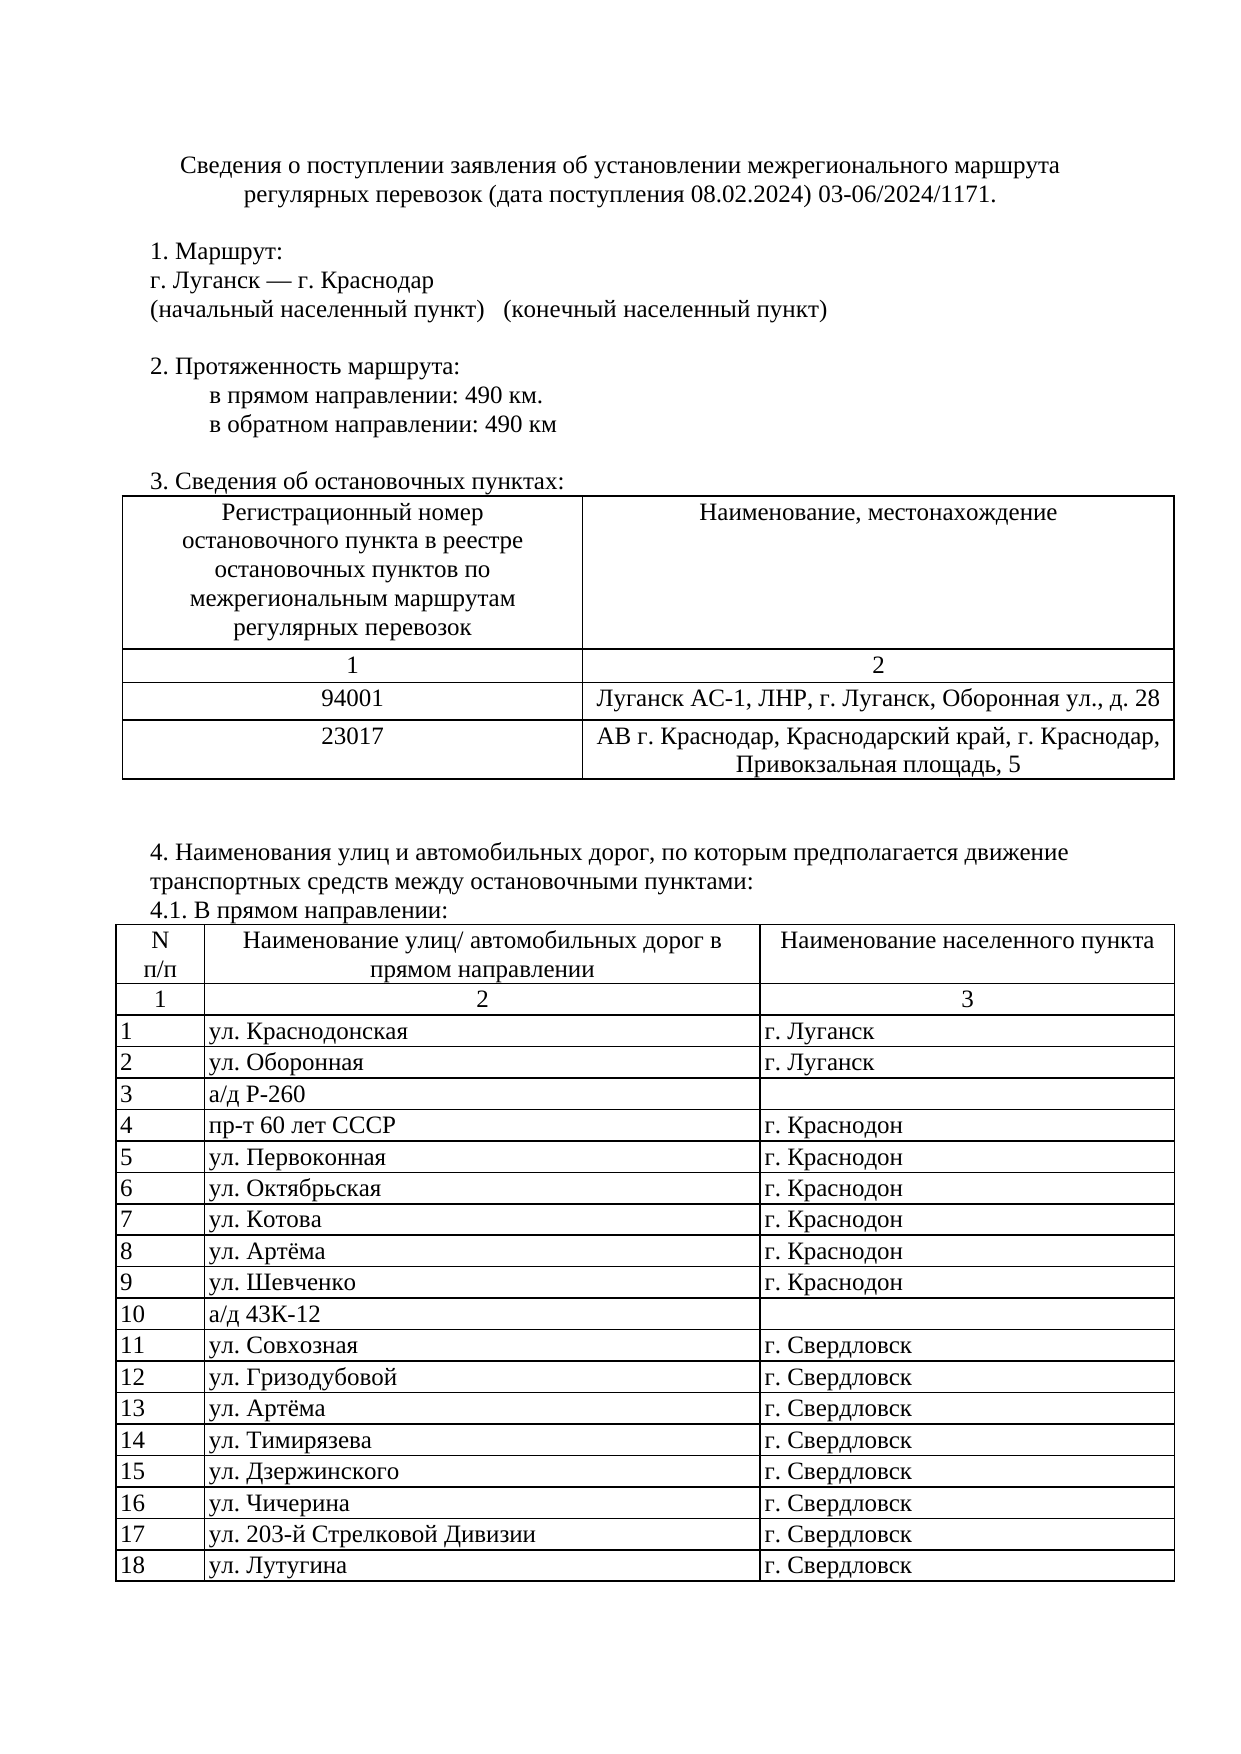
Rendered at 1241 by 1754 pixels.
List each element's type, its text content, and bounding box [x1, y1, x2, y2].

table_cell пр-т 60 лет СССР [205, 1110, 759, 1140]
table_cell 16 [117, 1488, 204, 1517]
table_cell г. Краснодон [761, 1142, 1174, 1171]
table_cell 14 [117, 1425, 204, 1454]
table_cell ул. Котова [205, 1205, 759, 1234]
table_cell 1 [117, 984, 204, 1014]
table_cell 1 [117, 1016, 204, 1046]
table_cell 13 [117, 1393, 204, 1423]
table_cell 18 [117, 1551, 204, 1580]
table_cell 2 [117, 1047, 204, 1077]
table_cell 1 [123, 650, 582, 681]
table_cell ул. Совхозная [205, 1330, 759, 1360]
table_cell г. Свердловск [761, 1488, 1174, 1517]
table_cell ул. Артёма [205, 1393, 759, 1423]
table_cell 6 [117, 1173, 204, 1203]
text 2. Протяженность маршрута: [150, 351, 1090, 380]
table_cell ул. 203-й Стрелковой Дивизии [205, 1519, 759, 1549]
table_cell г. Краснодон [761, 1173, 1174, 1203]
table_cell АВ г. Краснодар, Краснодарский край, г. Краснодар, Привокзальная площадь, 5 [583, 721, 1173, 778]
table_cell 5 [117, 1142, 204, 1171]
table_cell г. Свердловск [761, 1519, 1174, 1549]
table_cell Луганск АС-1, ЛНР, г. Луганск, Оборонная ул., д. 28 [583, 683, 1173, 719]
table_header Наименование населенного пункта [761, 925, 1174, 983]
table_header Наименование улиц/ автомобильных дорог в прямом направлении [205, 925, 759, 983]
table_cell г. Краснодон [761, 1236, 1174, 1266]
table_cell г. Краснодон [761, 1267, 1174, 1297]
table_cell 2 [583, 650, 1173, 681]
table_header Наименование, местонахождение [583, 497, 1173, 648]
table_cell 9 [117, 1267, 204, 1297]
text в обратном направлении: 490 км [150, 409, 1090, 437]
table_cell г. Краснодон [761, 1205, 1174, 1234]
table_cell г. Свердловск [761, 1330, 1174, 1360]
table_cell г. Краснодон [761, 1110, 1174, 1140]
table_cell ул. Лутугина [205, 1551, 759, 1580]
table_cell 11 [117, 1330, 204, 1360]
table_cell а/д 43К-12 [205, 1299, 759, 1329]
text Сведения о поступлении заявления об установлении межрегионального маршрута регулярных перевозок (дата поступления 08.02.2024) 03-06/2024/1171. [150, 150, 1090, 207]
table_cell 3 [761, 984, 1174, 1014]
table_cell а/д Р-260 [205, 1079, 759, 1108]
text 3. Сведения об остановочных пунктах: [150, 466, 1090, 495]
text 4. Наименования улиц и автомобильных дорог, по которым предполагается движение транспортных средств между остановочными пунктами: [150, 837, 1090, 895]
table_cell ул. Октябрьская [205, 1173, 759, 1203]
table_cell ул. Шевченко [205, 1267, 759, 1297]
table_cell 94001 [123, 683, 582, 719]
table_cell г. Луганск [761, 1016, 1174, 1046]
table_cell г. Луганск [761, 1047, 1174, 1077]
table_cell 7 [117, 1205, 204, 1234]
table_cell 4 [117, 1110, 204, 1140]
table_cell 12 [117, 1362, 204, 1392]
table_cell г. Свердловск [761, 1456, 1174, 1486]
table_header N п/п [117, 925, 204, 983]
text 4.1. В прямом направлении: [150, 895, 1090, 924]
text (начальный населенный пункт) (конечный населенный пункт) [150, 294, 1090, 322]
text в прямом направлении: 490 км. [150, 380, 1090, 409]
table_cell 2 [205, 984, 759, 1014]
table_cell [761, 1079, 1174, 1108]
table_cell 8 [117, 1236, 204, 1266]
table_cell 3 [117, 1079, 204, 1108]
table_cell ул. Дзержинского [205, 1456, 759, 1486]
table_cell 15 [117, 1456, 204, 1486]
table_cell ул. Артёма [205, 1236, 759, 1266]
table_cell ул. Чичерина [205, 1488, 759, 1517]
table_cell ул. Краснодонская [205, 1016, 759, 1046]
table_cell 10 [117, 1299, 204, 1329]
table_header Регистрационный номер остановочного пункта в реестре остановочных пунктов по межрегиональным маршрутам регулярных перевозок [123, 497, 582, 648]
table_cell [761, 1299, 1174, 1329]
table_cell ул. Тимирязева [205, 1425, 759, 1454]
table_cell г. Свердловск [761, 1393, 1174, 1423]
table_cell ул. Гризодубовой [205, 1362, 759, 1392]
text 1. Маршрут: [150, 236, 1090, 265]
table_cell 17 [117, 1519, 204, 1549]
table_cell г. Свердловск [761, 1551, 1174, 1580]
table_cell ул. Первоконная [205, 1142, 759, 1171]
table_cell 23017 [123, 721, 582, 778]
table_cell г. Свердловск [761, 1425, 1174, 1454]
table_cell г. Свердловск [761, 1362, 1174, 1392]
text г. Луганск — г. Краснодар [150, 265, 1090, 294]
table_cell ул. Оборонная [205, 1047, 759, 1077]
